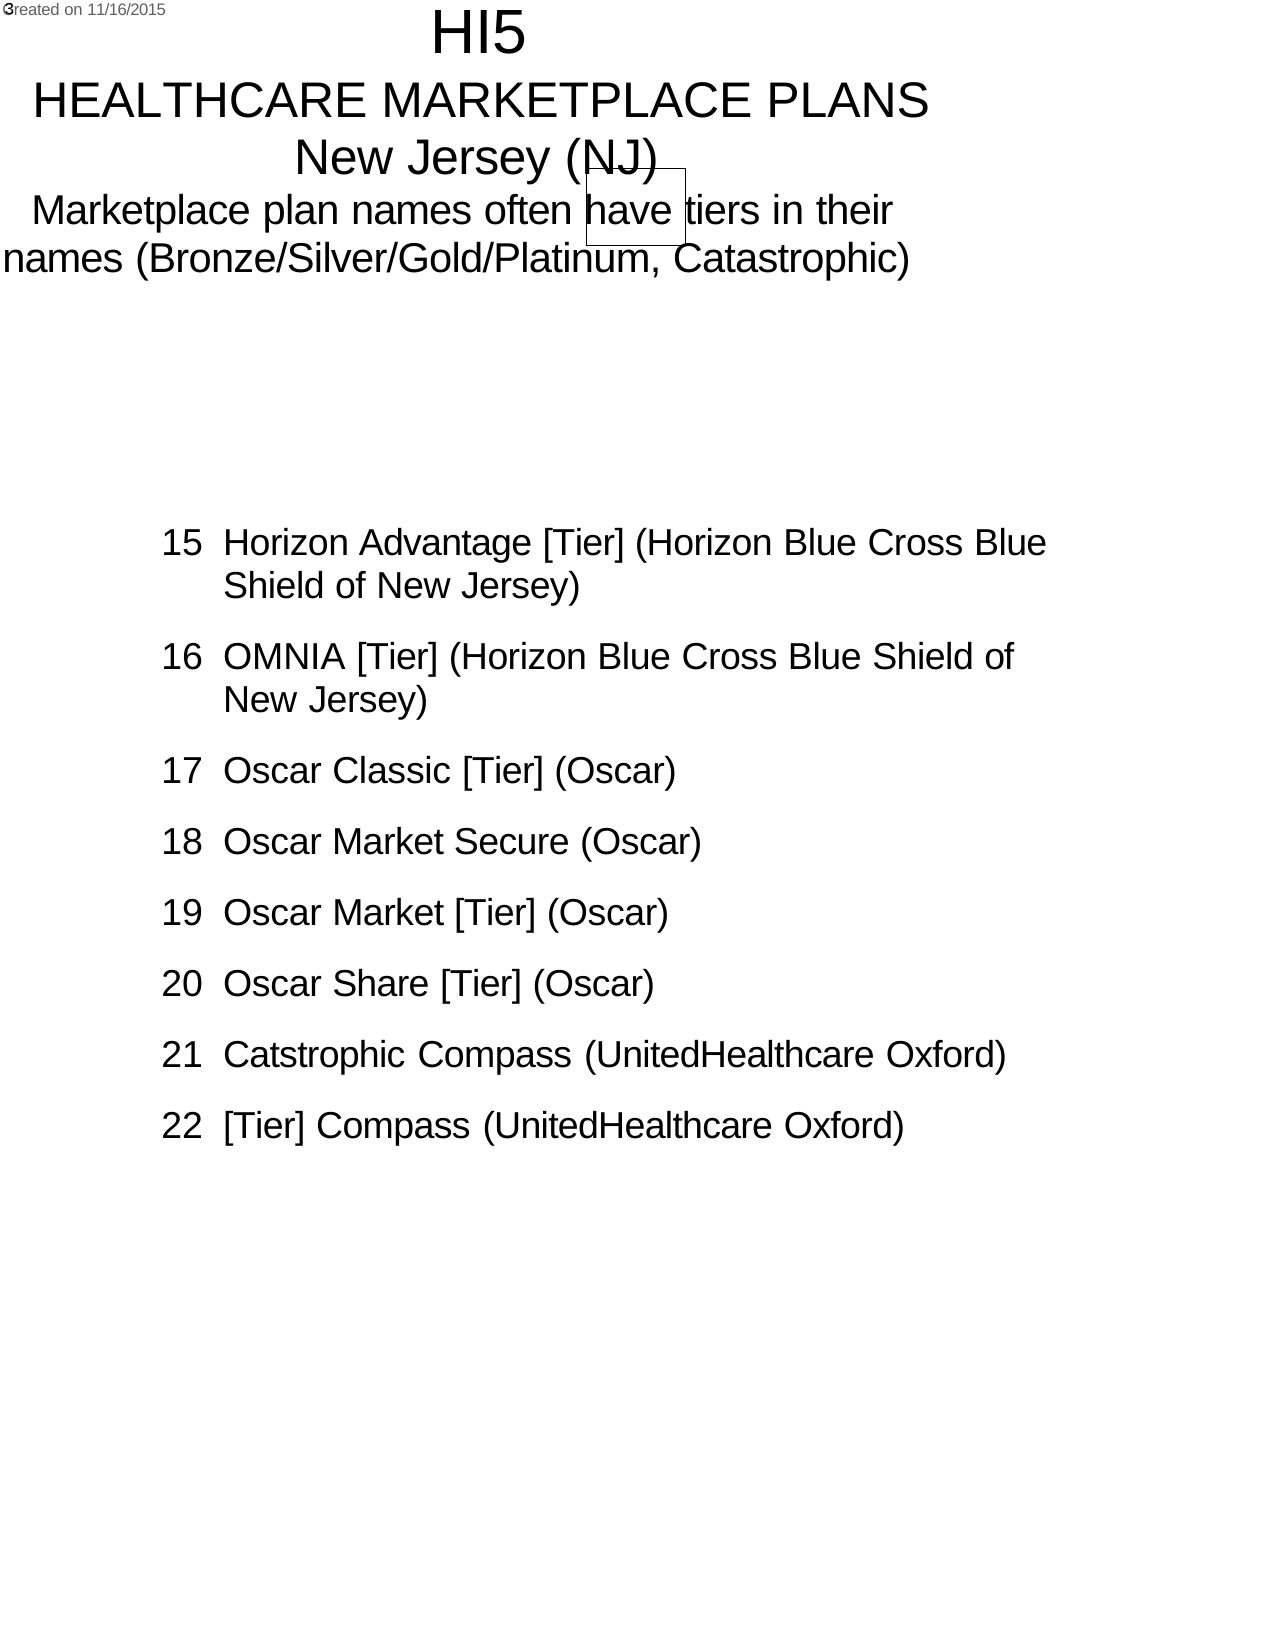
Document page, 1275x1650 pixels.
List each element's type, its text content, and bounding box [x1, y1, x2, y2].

list Oscar Classic [Tier] (Oscar) [161, 748, 1167, 792]
list [Tier] Compass (UnitedHealthcare Oxford) [161, 1103, 1167, 1146]
list Oscar Market Secure (Oscar) [161, 819, 1167, 862]
list Oscar Market [Tier] (Oscar) [161, 890, 1167, 933]
list Catstrophic Compass (UnitedHealthcare Oxford) [161, 1032, 1167, 1075]
list Oscar Share [Tier] (Oscar) [161, 961, 1167, 1004]
list OMNIA [Tier] (Horizon Blue Cross Blue Shield of New Jersey) [161, 634, 1015, 721]
list Horizon Advantage [Tier] (Horizon Blue Cross Blue Shield of New Jersey) [161, 520, 1051, 607]
